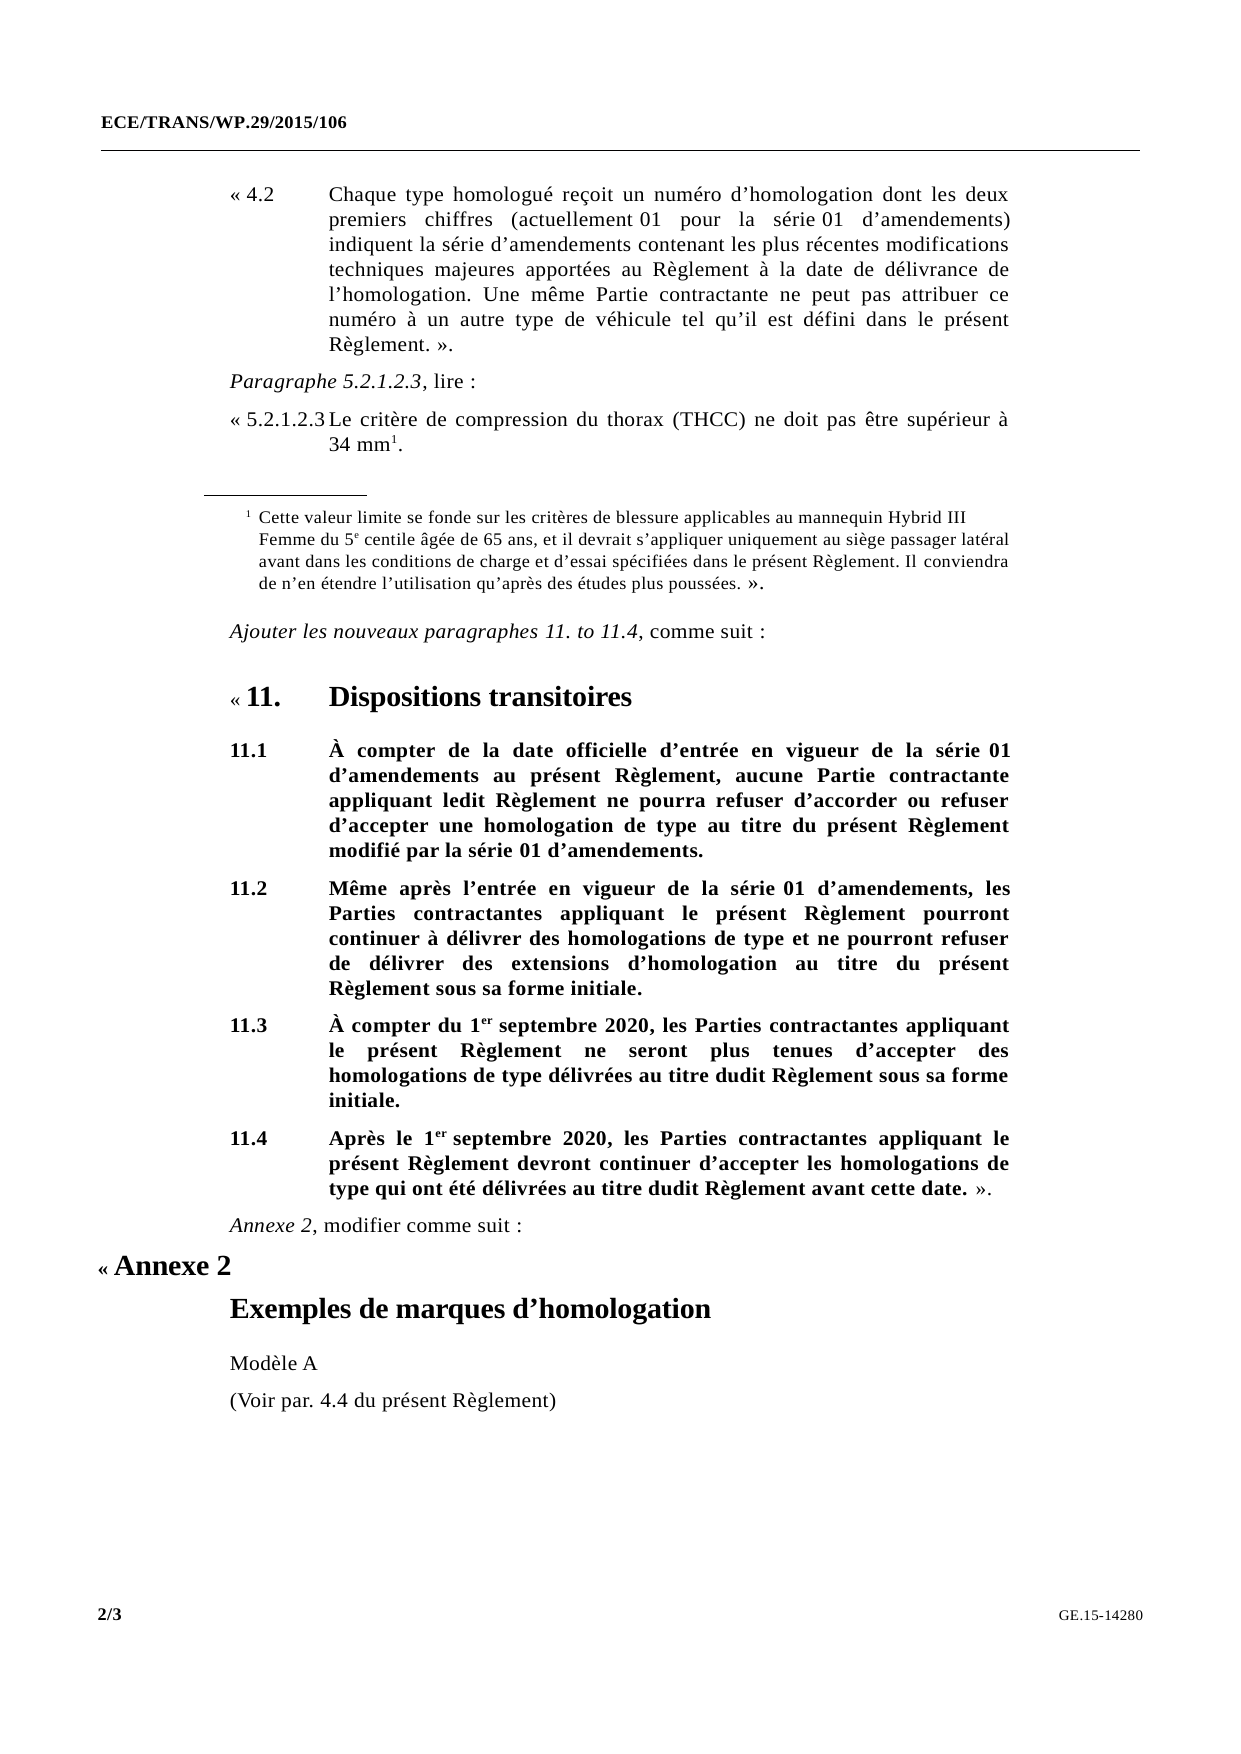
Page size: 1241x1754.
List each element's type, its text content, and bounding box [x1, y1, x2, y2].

text « 4.2 Chaque type homologué reçoit un numéro d’homologation dont les deux premiers chiffres (actuellement 01 pour la série 01 d’amendements) indiquent la série d’amendements contenant les plus récentes modifications techniques majeures apportées au Règlement à la date de délivrance de l’homologation. Une même Partie contractante ne peut pas attribuer ce numéro à un autre type de véhicule tel qu’il est défini dans le présent Règlement. ». [229, 181, 1011, 356]
text (Voir par. 4.4 du présent Règlement) [229, 1388, 1011, 1413]
text Annexe 2, modifier comme suit : [229, 1213, 1011, 1238]
text 11.2 Même après l’entrée en vigueur de la série 01 d’amendements, les Parties contractantes appliquant le présent Règlement pourront continuer à délivrer des homologations de type et ne pourront refuser de délivrer des extensions d’homologation au titre du présent Règlement sous sa forme initiale. [229, 875, 1011, 1000]
text Exemples de marques d’homologation [97, 1294, 1011, 1325]
text Paragraphe 5.2.1.2.3, lire : [229, 369, 1011, 394]
text « 11. Dispositions transitoires [97, 681, 1011, 713]
text « Annexe 2 [97, 1250, 1011, 1281]
text 11.4 Après le 1er septembre 2020, les Parties contractantes appliquant le présent Règlement devront continuer d’accepter les homologations de type qui ont été délivrées au titre dudit Règlement avant cette date. ». [229, 1125, 1011, 1200]
text 11.3 À compter du 1er septembre 2020, les Parties contractantes appliquant le présent Règlement ne seront plus tenues d’accepter des homologations de type délivrées au titre dudit Règlement sous sa forme initiale. [229, 1013, 1011, 1113]
text Ajouter les nouveaux paragraphes 11. to 11.4, comme suit : [229, 619, 1011, 644]
text Modèle A [229, 1350, 1011, 1375]
text 1 Cette valeur limite se fonde sur les critères de blessure applicables au mannequin Hybrid III Femme du 5e centile âgée de 65 ans, et il devrait s’appliquer uniquement au siège passager latéral avant dans les conditions de charge et d’essai spécifiées dans le présent Règlement. Il conviendra de n’en étendre l’utilisation qu’après des études plus poussées. ». [229, 506, 1011, 594]
text « 5.2.1.2.3 Le critère de compression du thorax (THCC) ne doit pas être supérieur à 34 mm1. [229, 406, 1011, 456]
text 11.1 À compter de la date officielle d’entrée en vigueur de la série 01 d’amendements au présent Règlement, aucune Partie contractante appliquant ledit Règlement ne pourra refuser d’accorder ou refuser d’accepter une homologation de type au titre du présent Règlement modifié par la série 01 d’amendements. [229, 738, 1011, 863]
